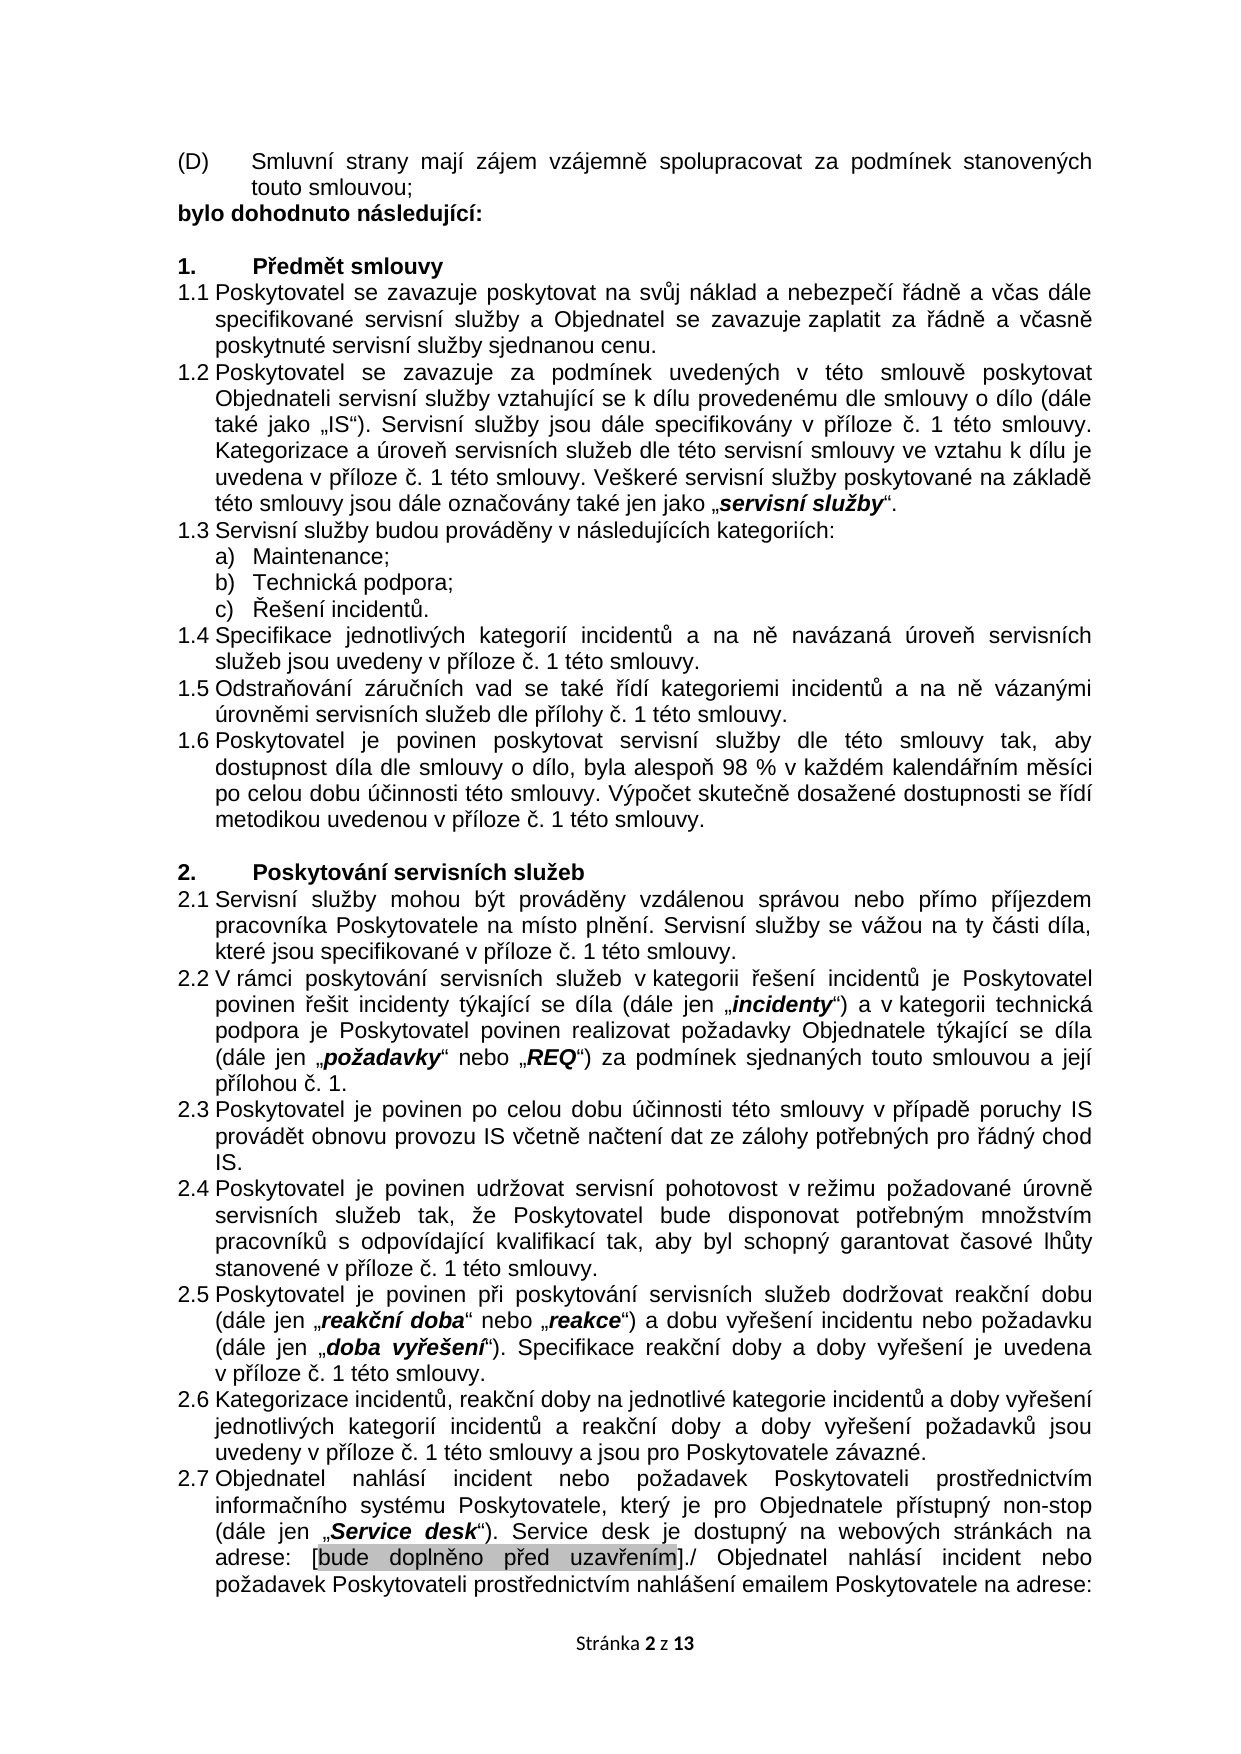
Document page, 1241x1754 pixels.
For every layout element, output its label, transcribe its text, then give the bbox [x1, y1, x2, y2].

list Servisní služby budou prováděny v následujících kategoriích: [177, 517, 1093, 543]
list Specifikace jednotlivých kategorií incidentů a na ně navázaná úroveň servisních služeb jsou uvedeny v příloze č. 1 této smlouvy. [177, 622, 1093, 675]
list V rámci poskytování servisních služeb v kategorii řešení incidentů je Poskytovatel povinen řešit incidenty týkající se díla (dále jen „incidenty“) a v kategorii technická podpora je Poskytovatel povinen realizovat požadavky Objednatele týkající se díla (dále jen „požadavky“ nebo „REQ“) za podmínek sjednaných touto smlouvou a její přílohou č. 1. [177, 964, 1093, 1096]
list Technická podpora; [215, 569, 1093, 596]
list Řešení incidentů. [215, 596, 1093, 622]
list Poskytovatel se zavazuje poskytovat na svůj náklad a nebezpečí řádně a včas dále specifikované servisní služby a Objednatel se zavazuje zaplatit za řádně a včasně poskytnuté servisní služby sjednanou cenu. [177, 279, 1093, 358]
text bylo dohodnuto následující: [177, 200, 1093, 227]
list Poskytování servisních služeb [177, 859, 1093, 886]
list Servisní služby mohou být prováděny vzdálenou správou nebo přímo příjezdem pracovníka Poskytovatele na místo plnění. Servisní služby se vážou na ty části díla, které jsou specifikované v příloze č. 1 této smlouvy. [177, 886, 1093, 964]
list Předmět smlouvy [177, 253, 1093, 279]
list Smluvní strany mají zájem vzájemně spolupracovat za podmínek stanovených touto smlouvou; [177, 148, 1093, 200]
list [177, 1465, 1093, 1597]
list Poskytovatel je povinen udržovat servisní pohotovost v režimu požadované úrovně servisních služeb tak, že Poskytovatel bude disponovat potřebným množstvím pracovníků s odpovídající kvalifikací tak, aby byl schopný garantovat časové lhůty stanovené v příloze č. 1 této smlouvy. [177, 1175, 1093, 1281]
list Maintenance; [215, 543, 1093, 569]
list Poskytovatel je povinen poskytovat servisní služby dle této smlouvy tak, aby dostupnost díla dle smlouvy o dílo, byla alespoň 98 % v každém kalendářním měsíci po celou dobu účinnosti této smlouvy. Výpočet skutečně dosažené dostupnosti se řídí metodikou uvedenou v příloze č. 1 této smlouvy. [177, 727, 1093, 833]
list Poskytovatel se zavazuje za podmínek uvedených v této smlouvě poskytovat Objednateli servisní služby vztahující se k dílu provedenému dle smlouvy o dílo (dále také jako „IS“). Servisní služby jsou dále specifikovány v příloze č. 1 této smlouvy. Kategorizace a úroveň servisních služeb dle této servisní smlouvy ve vztahu k dílu je uvedena v příloze č. 1 této smlouvy. Veškeré servisní služby poskytované na základě této smlouvy jsou dále označovány také jen jako „servisní služby“. [177, 358, 1093, 517]
list Odstraňování záručních vad se také řídí kategoriemi incidentů a na ně vázanými úrovněmi servisních služeb dle přílohy č. 1 této smlouvy. [177, 675, 1093, 727]
list Poskytovatel je povinen po celou dobu účinnosti této smlouvy v případě poruchy IS provádět obnovu provozu IS včetně načtení dat ze zálohy potřebných pro řádný chod IS. [177, 1096, 1093, 1175]
list Kategorizace incidentů, reakční doby na jednotlivé kategorie incidentů a doby vyřešení jednotlivých kategorií incidentů a reakční doby a doby vyřešení požadavků jsou uvedeny v příloze č. 1 této smlouvy a jsou pro Poskytovatele závazné. [177, 1386, 1093, 1465]
list Poskytovatel je povinen při poskytování servisních služeb dodržovat reakční dobu (dále jen „reakční doba“ nebo „reakce“) a dobu vyřešení incidentu nebo požadavku (dále jen „doba vyřešení“). Specifikace reakční doby a doby vyřešení je uvedena v příloze č. 1 této smlouvy. [177, 1281, 1093, 1386]
